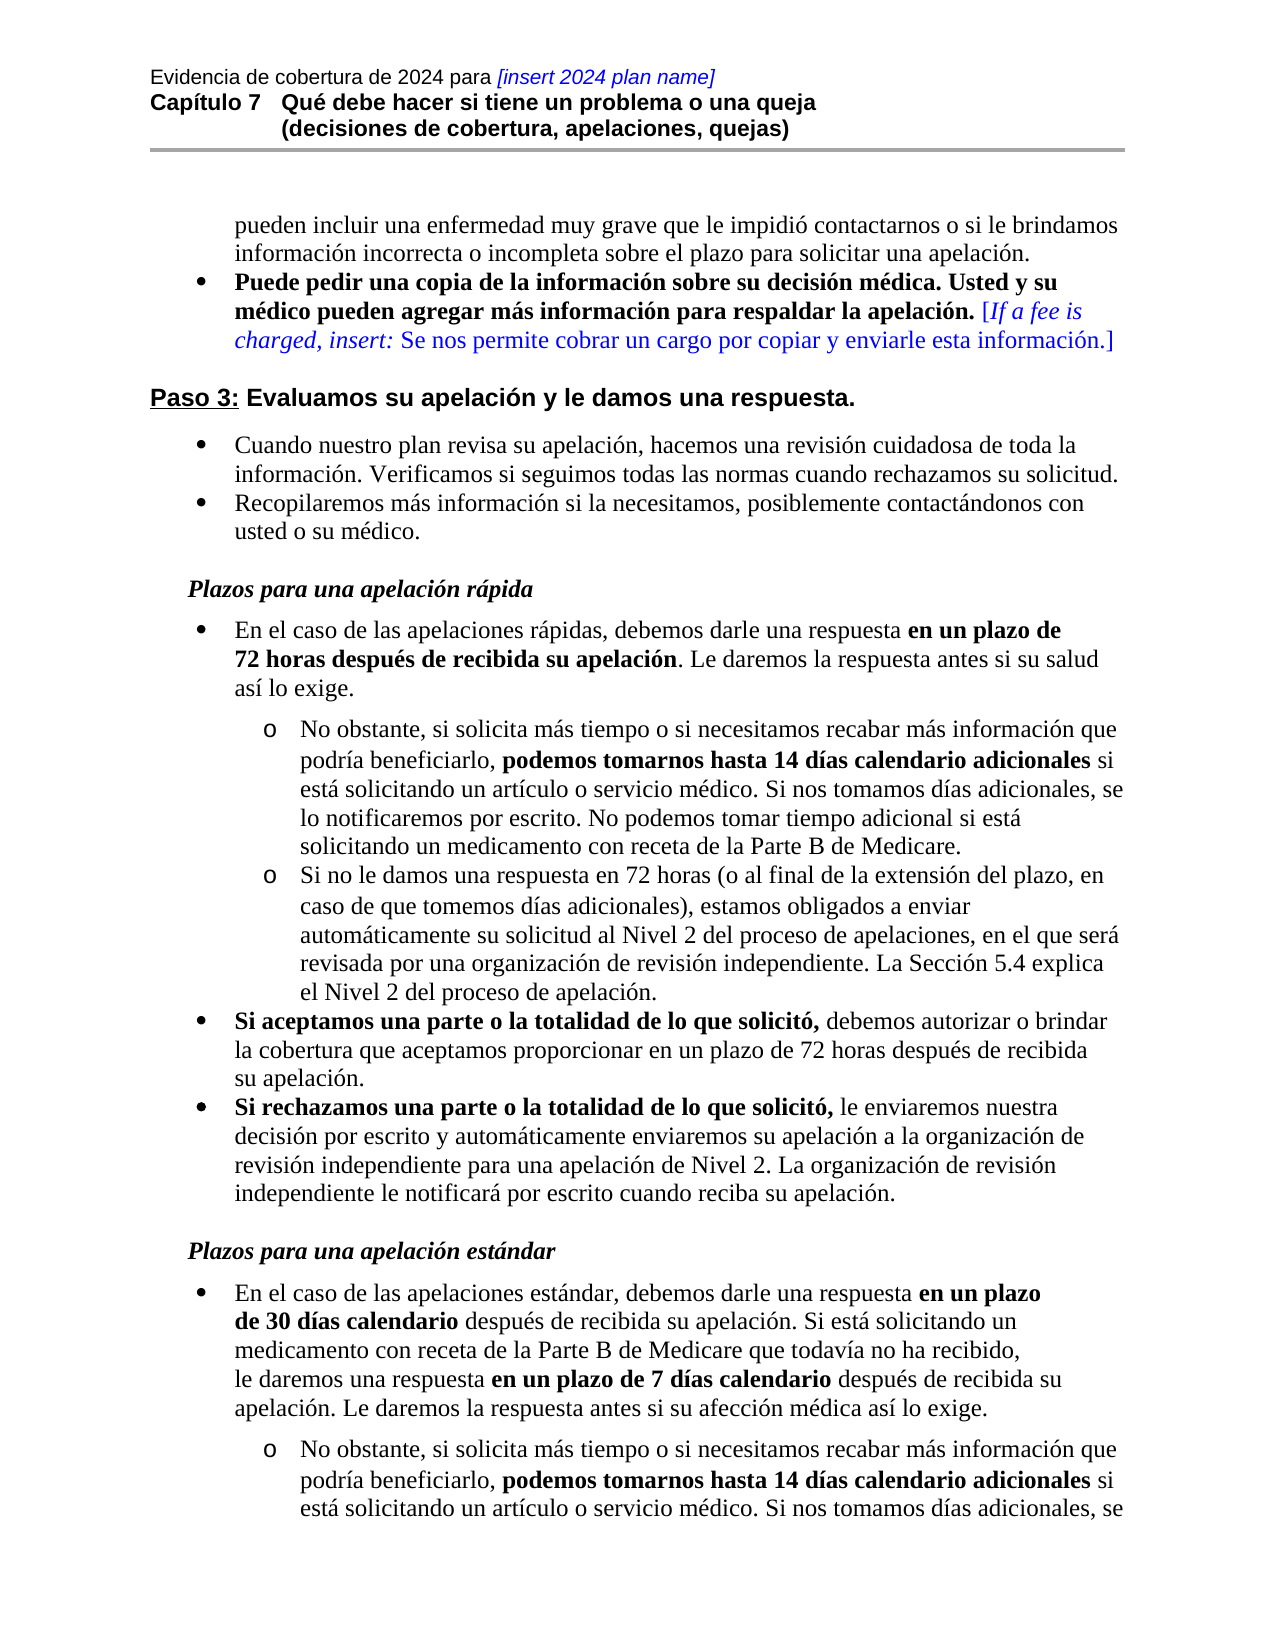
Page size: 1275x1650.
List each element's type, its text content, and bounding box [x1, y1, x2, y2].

list No obstante, si solicita más tiempo o si necesitamos recabar más información que podría beneficiarlo, podemos tomarnos hasta 14 días calendario adicionales si está solicitando un artículo o servicio médico. Si nos tomamos días adicionales, se lo notificaremos por escrito. No podemos tomar tiempo adicional si está solicitando un medicamento con receta de la Parte B de Medicare. [262, 879, 1125, 1025]
list Puede pedir una copia de la información sobre su decisión médica. Usted y su médico pueden agregar más información para respaldar la apelación. [If a fee is charged, insert: Se nos permite cobrar un cargo por copiar y enviarle esta información.] [197, 423, 1125, 510]
list En el caso de las apelaciones rápidas, debemos darle una respuesta en un plazo de 72 horas después de recibida su apelación. Le daremos la respuesta antes si su salud así lo exige. [197, 780, 1125, 866]
subtitle Plazos para una apelación rápida [187, 739, 1125, 768]
list Debe realizar su solicitud de apelación en el plazo de 60 días calendario a partir de la fecha que figura en el aviso escrito que le enviamos para comunicarle nuestra respuesta a la decisión de cobertura. Si se vence este plazo y tiene una buena razón para haberlo dejado vencer, explique la razón por la cual se demoró su apelación cuando la presente. Es posible que le demos más tiempo para presentar su apelación. Ejemplos de una causa justificada pueden incluir una enfermedad muy grave que le impidió contactarnos o si le brindamos información incorrecta o incompleta sobre el plazo para solicitar una apelación. [197, 210, 1169, 411]
list Si aceptamos una parte o la totalidad de lo que solicitó, debemos autorizar o brindar la cobertura que aceptamos proporcionar en un plazo de 72 horas después de recibida su apelación. [197, 1196, 1125, 1282]
list Cuando nuestro plan revisa su apelación, hacemos una revisión cuidadosa de toda la información. Verificamos si seguimos todas las normas cuando rechazamos su solicitud. [197, 582, 1125, 640]
list Recopilaremos más información si la necesitamos, posiblemente contactándonos con usted o su médico. [197, 652, 1125, 710]
list Si rechazamos una parte o la totalidad de lo que solicitó, le enviaremos nuestra decisión por escrito y automáticamente enviaremos su apelación a la organización de revisión independiente para una apelación de Nivel 2. La organización de revisión independiente le notificará por escrito cuando reciba su apelación. [197, 1294, 1125, 1409]
list Si no le damos una respuesta en 72 horas (o al final de la extensión del plazo, en caso de que tomemos días adicionales), estamos obligados a enviar automáticamente su solicitud al Nivel 2 del proceso de apelaciones, en el que será revisada por una organización de revisión independiente. La Sección 5.4 explica el Nivel 2 del proceso de apelación. [262, 1037, 1125, 1183]
subtitle Paso 3: Evaluamos su apelación y le damos una respuesta. [150, 535, 1125, 563]
